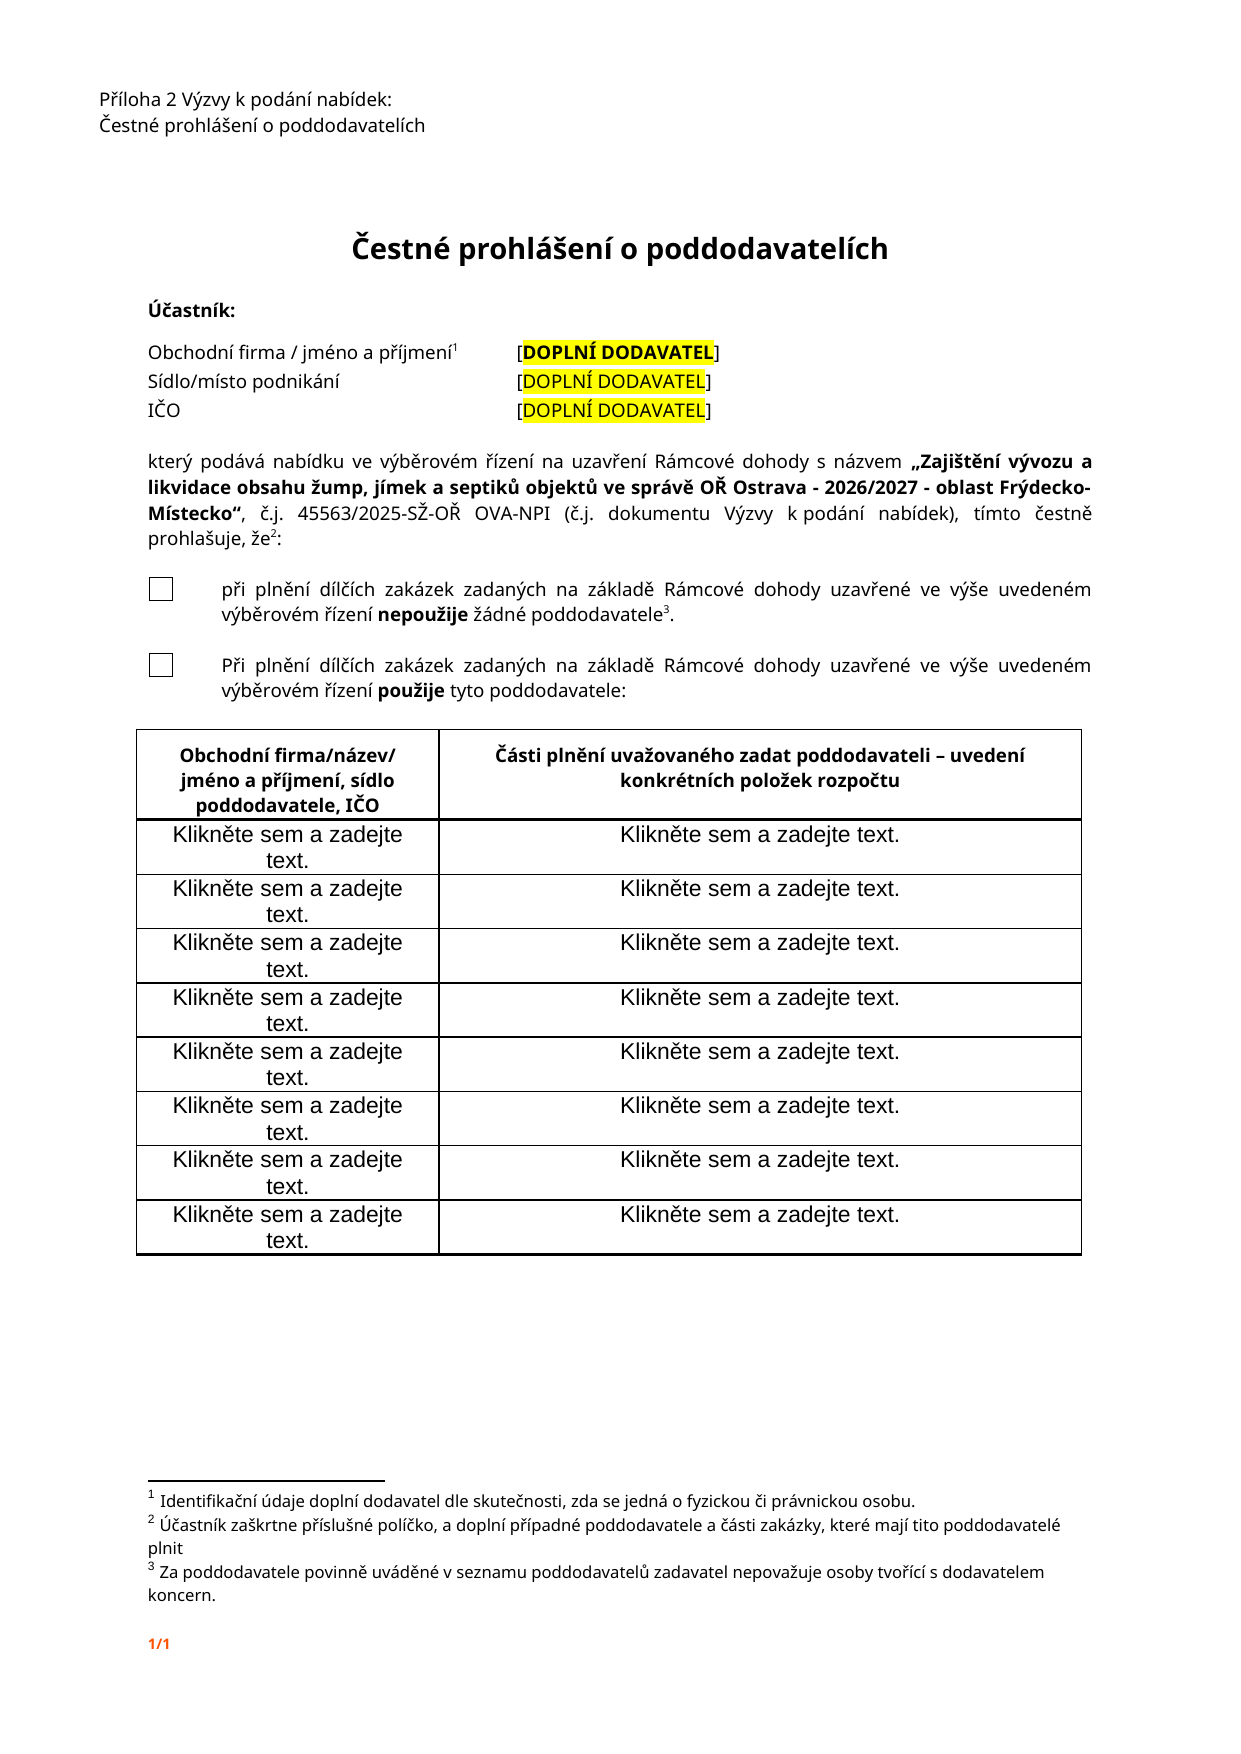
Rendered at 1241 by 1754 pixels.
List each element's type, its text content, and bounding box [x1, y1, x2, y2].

text Při plnění dílčích zakázek zadaných na základě Rámcové dohody uzavřené ve výše uvedeném výběrovém řízení použije tyto poddodavatele: [148, 652, 1093, 703]
text Sídlo/místo podnikání [DOPLNÍ DODAVATEL] [148, 365, 1093, 394]
table_header Části plnění uvažovaného zadat poddodavateli – uvedení konkrétních položek rozpočtu [440, 730, 1081, 818]
title Čestné prohlášení o poddodavatelích [148, 228, 1093, 268]
text který podává nabídku ve výběrovém řízení na uzavření Rámcové dohody s názvem „Zajištění vývozu a likvidace obsahu žump, jímek a septiků objektů ve správě OŘ Ostrava - 2026/2027 - oblast Frýdecko-Místecko“, č.j. 45563/2025-SŽ-OŘ OVA-NPI (č.j. dokumentu Výzvy k podání nabídek), tímto čestně prohlašuje, že: [148, 449, 1093, 551]
text při plnění dílčích zakázek zadaných na základě Rámcové dohody uzavřené ve výše uvedeném výběrovém řízení nepoužije žádné poddodavatele. [148, 576, 1093, 627]
text Účastník: [148, 293, 1093, 324]
text IČO [148, 394, 1093, 423]
text Obchodní firma / jméno a příjmení [148, 336, 1093, 365]
table_header Obchodní firma/název/ jméno a příjmení, sídlo poddodavatele, IČO [137, 730, 438, 818]
